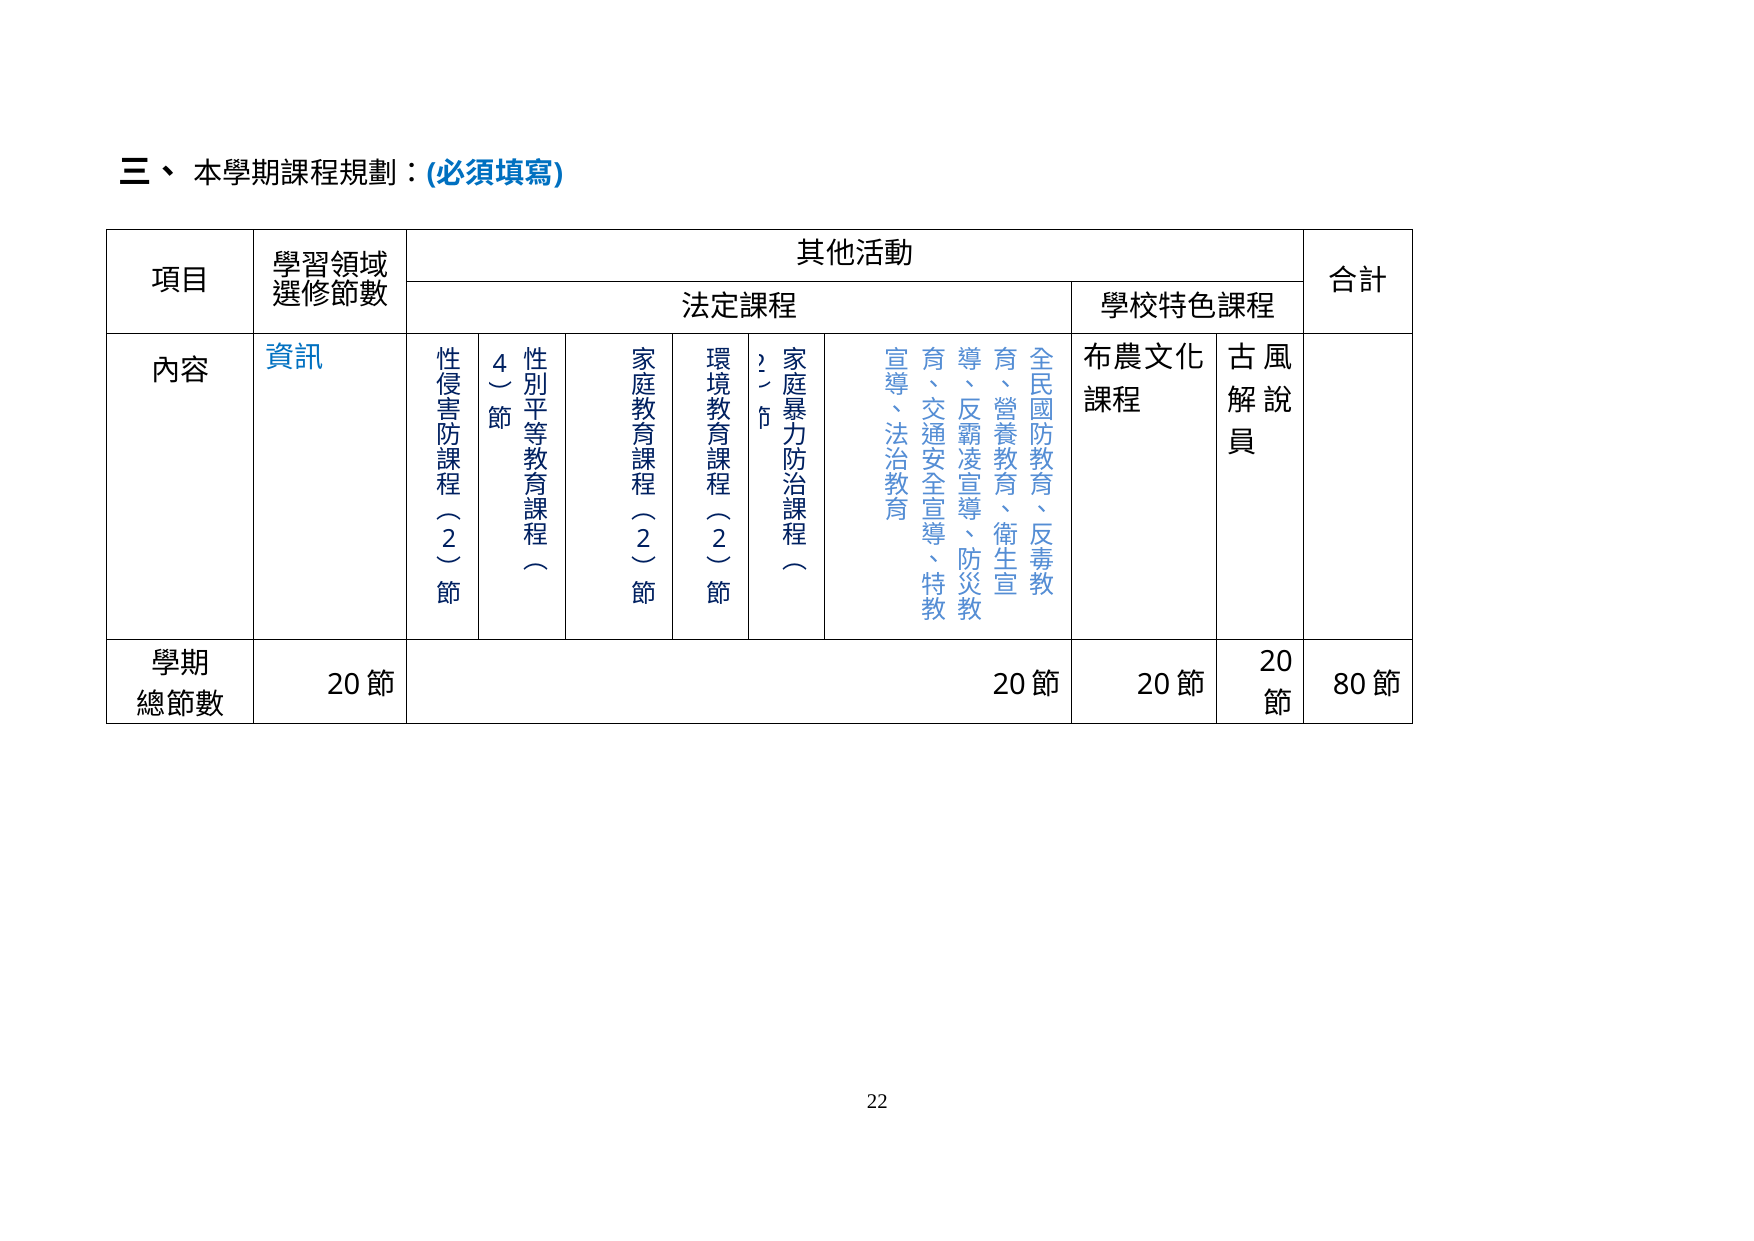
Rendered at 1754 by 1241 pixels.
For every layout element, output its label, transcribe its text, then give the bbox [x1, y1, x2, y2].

table_cell 古風解說員 [1217, 334, 1303, 639]
table_cell 20節 [254, 640, 406, 723]
table_cell 家庭暴力防治課程（2）節 [749, 334, 824, 639]
table_cell [1304, 334, 1412, 639]
table_header 學習領域 選修節數 [254, 230, 406, 333]
table_cell 學期 總節數 [107, 640, 253, 723]
table_cell 家庭教育課程（2）節 [566, 334, 672, 639]
table_header 其他活動 [407, 230, 1303, 281]
table_cell 資訊 [254, 334, 406, 639]
table_cell 布農文化課程 [1072, 334, 1216, 639]
table_cell 20節 [1072, 640, 1216, 723]
table_cell 內容 [107, 334, 253, 639]
table_cell 全民國防教育、反毒教育、營養教育、衛生宣導、反霸凌宣導、防災教育、交通安全宣導、特教宣導、法治教育 [825, 334, 1071, 639]
table_cell 法定課程 [407, 282, 1071, 333]
table_cell 性別平等教育課程（4）節 [479, 334, 565, 639]
table_cell 環境教育課程（2）節 [673, 334, 748, 639]
list 本學期課程規劃：(必須填寫) [118, 160, 1636, 189]
table_cell 20節 [407, 640, 1071, 723]
table_cell 學校特色課程 [1072, 282, 1303, 333]
table_header 合計 [1304, 230, 1412, 333]
table_cell 性侵害防課程（2）節 [407, 334, 478, 639]
table_header 項目 [107, 230, 253, 333]
table_cell 80節 [1304, 640, 1412, 723]
table_cell 20節 [1217, 640, 1303, 723]
